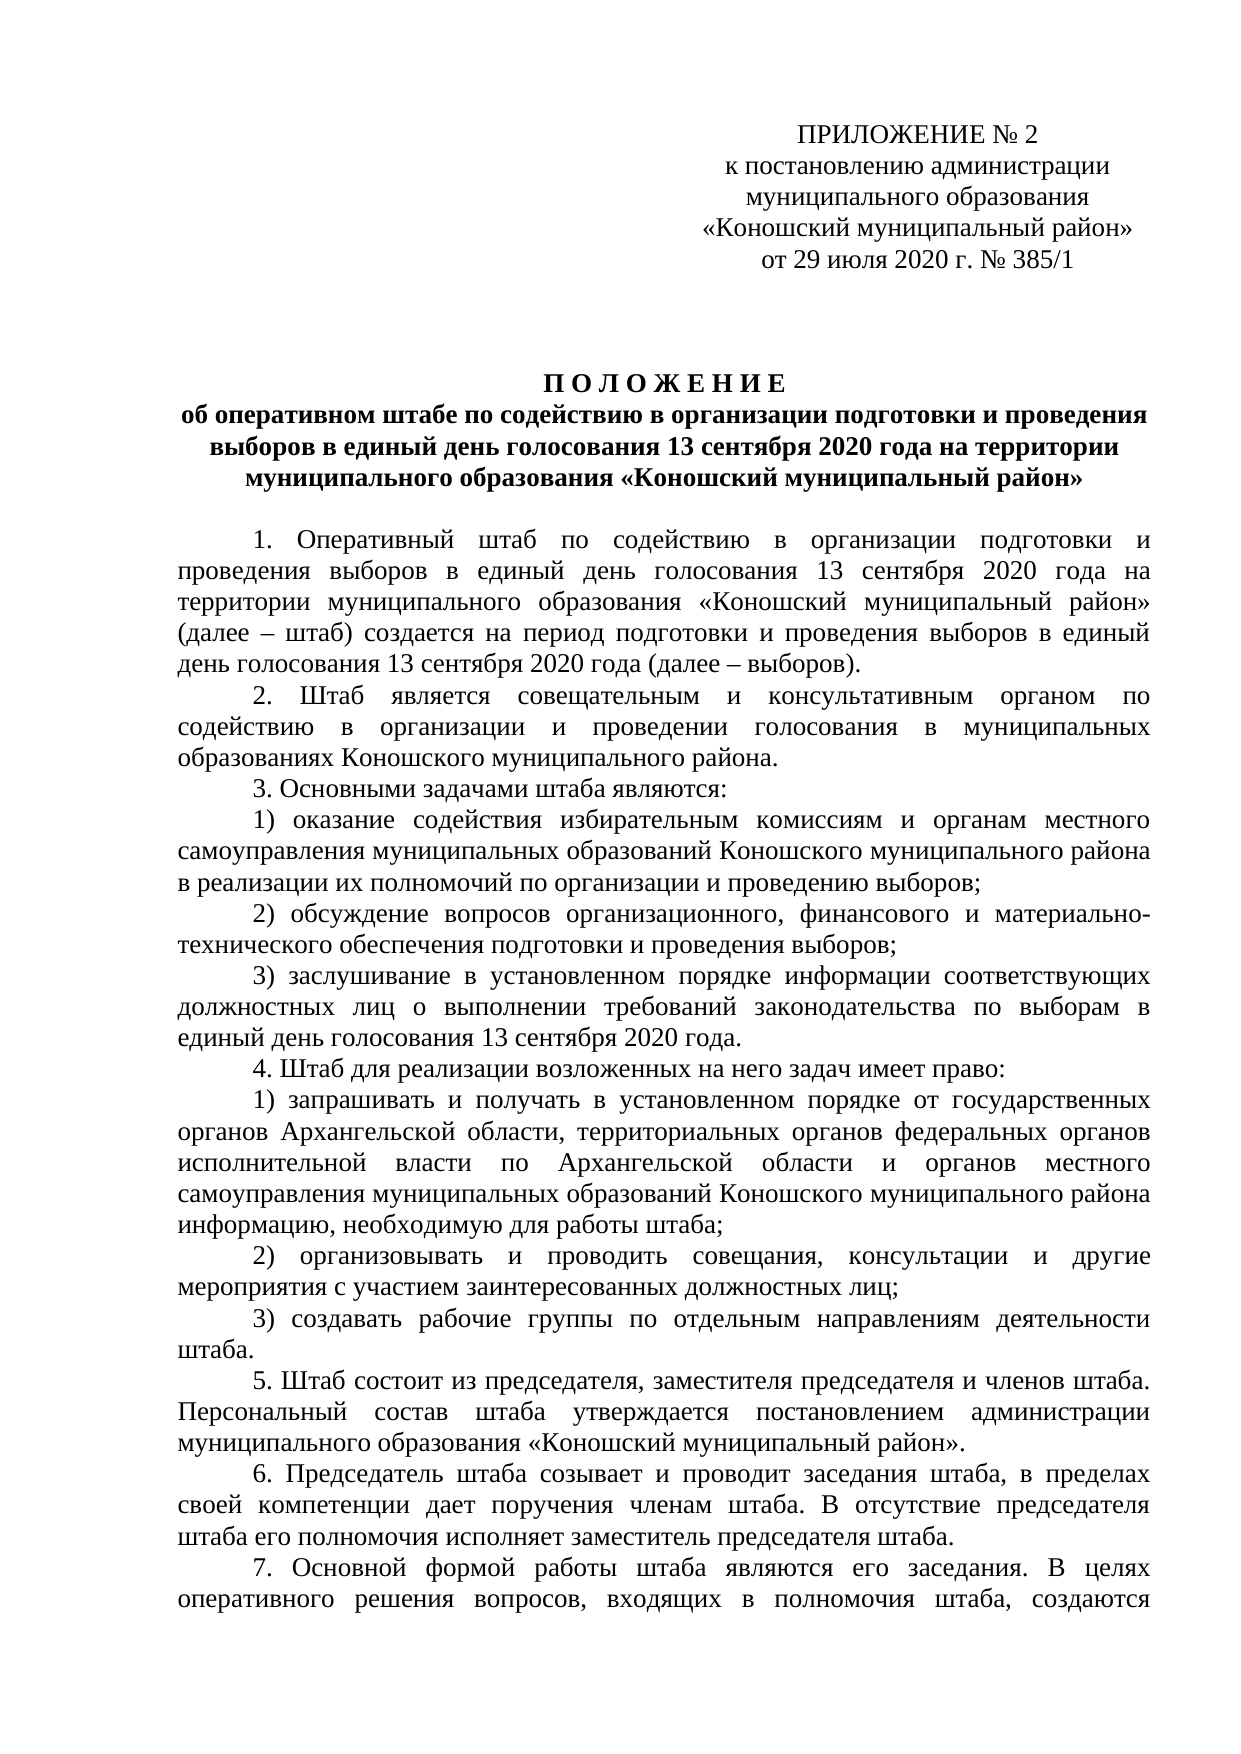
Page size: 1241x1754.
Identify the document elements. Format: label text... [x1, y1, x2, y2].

text 3) создавать рабочие группы по отдельным направлениям деятельности штаба. [177, 1302, 1152, 1364]
text 1) оказание содействия избирательным комиссиям и органам местного самоуправления муниципальных образований Коношского муниципального района в реализации их полномочий по организации и проведению выборов; [177, 803, 1152, 897]
text 2) организовывать и проводить совещания, консультации и другие мероприятия с участием заинтересованных должностных лиц; [177, 1239, 1152, 1302]
text муниципального образования [683, 180, 1152, 212]
text 1. Оперативный штаб по содействию в организации подготовки и проведения выборов в единый день голосования 13 сентября 2020 года на территории муниципального образования «Коношский муниципальный район» (далее – штаб) создается на период подготовки и проведения выборов в единый день голосования 13 сентября 2020 года (далее – выборов). [177, 523, 1152, 679]
text «Коношский муниципальный район» [683, 212, 1152, 243]
text 2) обсуждение вопросов организационного, финансового и материально-технического обеспечения подготовки и проведения выборов; [177, 897, 1152, 959]
text 6. Председатель штаба созывает и проводит заседания штаба, в пределах своей компетенции дает поручения членам штаба. В отсутствие председателя штаба его полномочия исполняет заместитель председателя штаба. [177, 1457, 1152, 1551]
text 4. Штаб для реализации возложенных на него задач имеет право: [177, 1052, 1152, 1084]
text 1) запрашивать и получать в установленном порядке от государственных органов Архангельской области, территориальных органов федеральных органов исполнительной власти по Архангельской области и органов местного самоуправления муниципальных образований Коношского муниципального района информацию, необходимую для работы штаба; [177, 1084, 1152, 1239]
text об оперативном штабе по содействию в организации подготовки и проведения выборов в единый день голосования 13 сентября 2020 года на территории муниципального образования «Коношский муниципальный район» [177, 398, 1152, 492]
text П О Л О Ж Е Н И Е [177, 367, 1152, 398]
text 2. Штаб является совещательным и консультативным органом по содействию в организации и проведении голосования в муниципальных образованиях Коношского муниципального района. [177, 679, 1152, 772]
text 3. Основными задачами штаба являются: [177, 772, 1152, 803]
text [177, 1551, 1152, 1613]
text к постановлению администрации [683, 149, 1152, 180]
text ПРИЛОЖЕНИЕ № 2 [683, 118, 1152, 149]
text 3) заслушивание в установленном порядке информации соответствующих должностных лиц о выполнении требований законодательства по выборам в единый день голосования 13 сентября 2020 года. [177, 959, 1152, 1052]
text 5. Штаб состоит из председателя, заместителя председателя и членов штаба. Персональный состав штаба утверждается постановлением администрации муниципального образования «Коношский муниципальный район». [177, 1364, 1152, 1457]
text от 29 июля 2020 г. № 385/1 [683, 243, 1152, 274]
